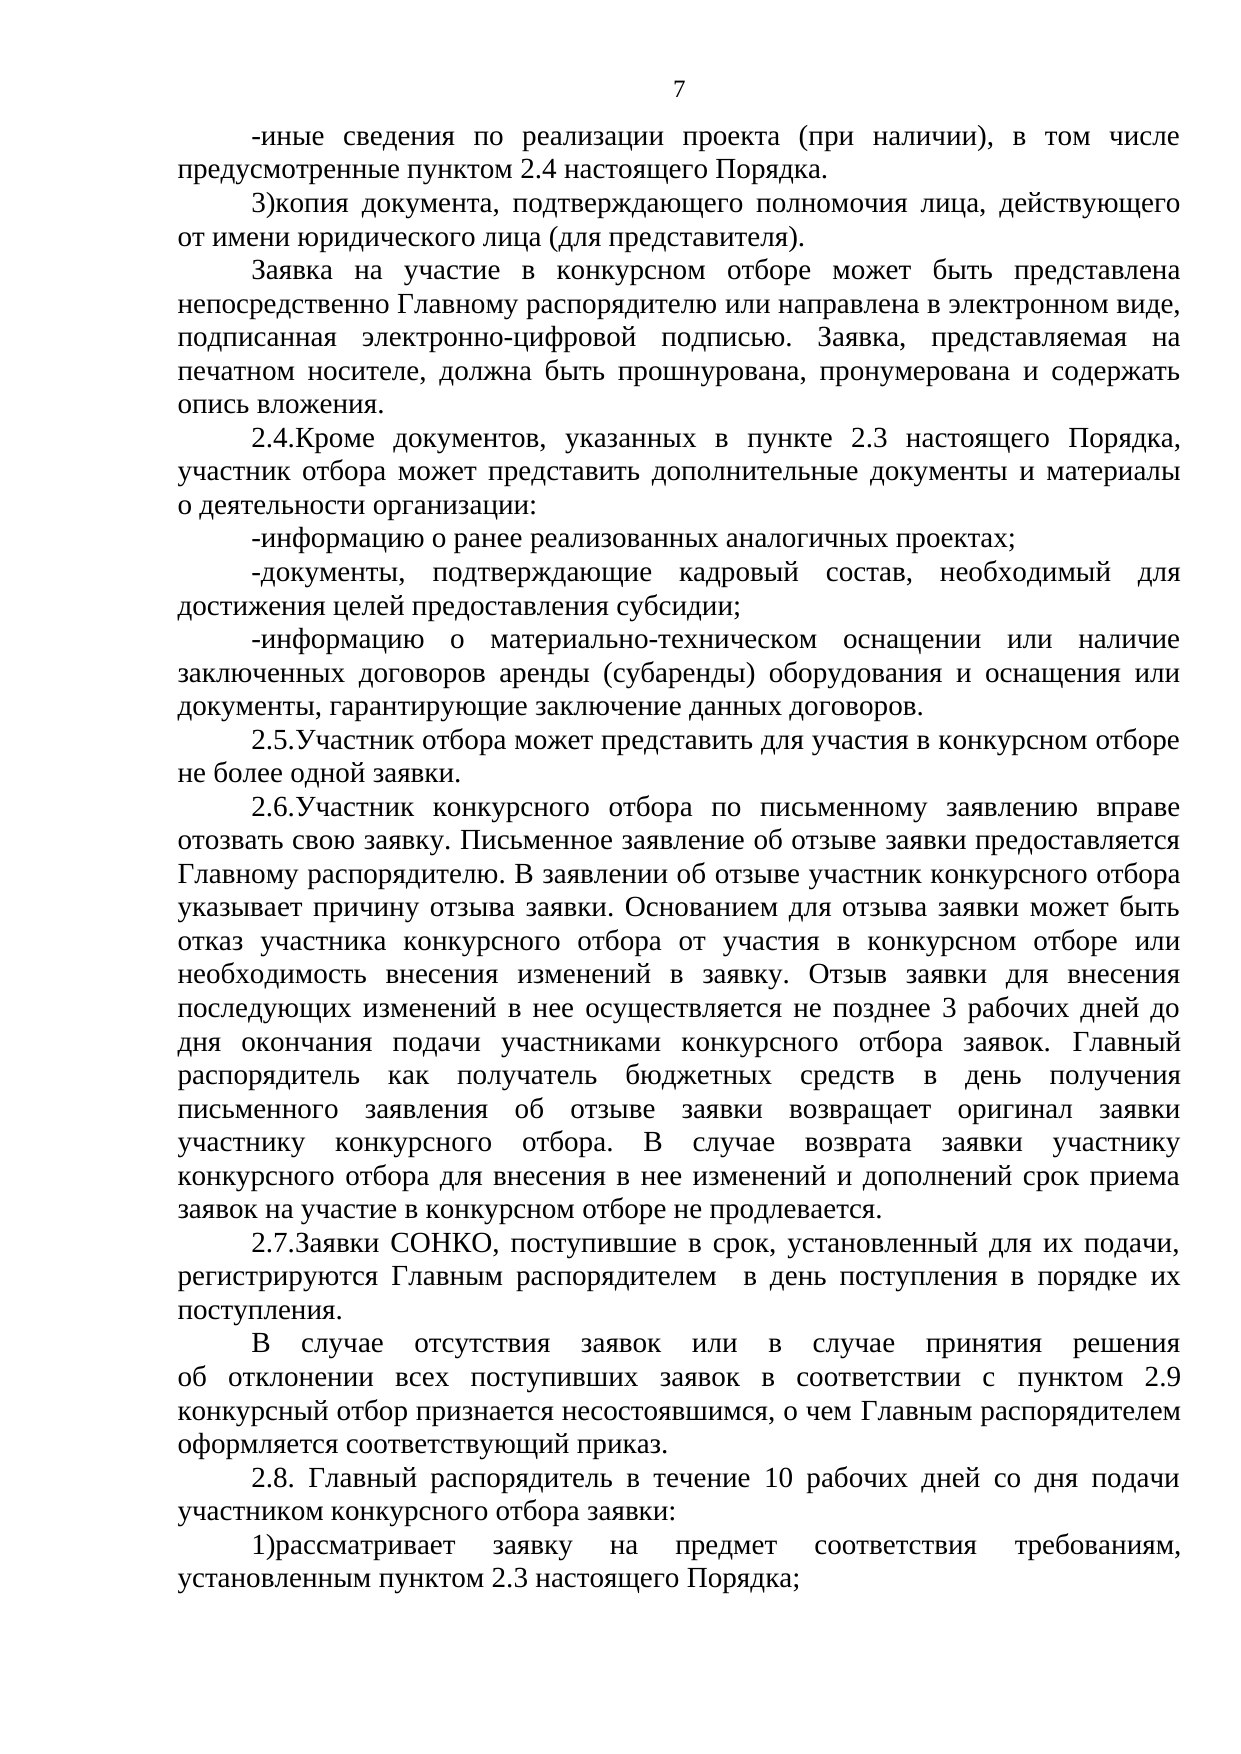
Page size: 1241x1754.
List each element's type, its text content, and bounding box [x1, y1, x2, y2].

text -информацию о материально-техническом оснащении или наличие заключенных договоров аренды (субаренды) оборудования и оснащения или документы, гарантирующие заключение данных договоров. [177, 621, 1181, 722]
text 2.8. Главный распорядитель в течение 10 рабочих дней со дня подачи участником конкурсного отбора заявки: [177, 1460, 1181, 1527]
text 2.6.Участник конкурсного отбора по письменному заявлению вправе отозвать свою заявку. Письменное заявление об отзыве заявки предоставляется Главному распорядителю. В заявлении об отзыве участник конкурсного отбора указывает причину отзыва заявки. Основанием для отзыва заявки может быть отказ участника конкурсного отбора от участия в конкурсном отборе или необходимость внесения изменений в заявку. Отзыв заявки для внесения последующих изменений в нее осуществляется не позднее 3 рабочих дней до дня окончания подачи участниками конкурсного отбора заявок. Главный распорядитель как получатель бюджетных средств в день получения письменного заявления об отзыве заявки возвращает оригинал заявки участнику конкурсного отбора. В случае возврата заявки участнику конкурсного отбора для внесения в нее изменений и дополнений срок приема заявок на участие в конкурсном отборе не продлевается. [177, 789, 1181, 1225]
text В случае отсутствия заявок или в случае принятия решения об отклонении всех поступивших заявок в соответствии с пунктом 2.9 конкурсный отбор признается несостоявшимся, о чем Главным распорядителем оформляется соответствующий приказ. [177, 1326, 1181, 1460]
text -иные сведения по реализации проекта (при наличии), в том числе предусмотренные пунктом 2.4 настоящего Порядка. [177, 118, 1181, 185]
text 3)копия документа, подтверждающего полномочия лица, действующего от имени юридического лица (для представителя). [177, 185, 1181, 252]
text -документы, подтверждающие кадровый состав, необходимый для достижения целей предоставления субсидии; [177, 554, 1181, 621]
text 2.7.Заявки СОНКО, поступившие в срок, установленный для их подачи, регистрируются Главным распорядителем в день поступления в порядке их поступления. [177, 1225, 1181, 1326]
text Заявка на участие в конкурсном отборе может быть представлена непосредственно Главному распорядителю или направлена в электронном виде, подписанная электронно-цифровой подписью. Заявка, представляемая на печатном носителе, должна быть прошнурована, пронумерована и содержать опись вложения. [177, 252, 1181, 420]
text 2.5.Участник отбора может представить для участия в конкурсном отборе не более одной заявки. [177, 722, 1181, 789]
text -информацию о ранее реализованных аналогичных проектах; [177, 521, 1181, 554]
text 2.4.Кроме документов, указанных в пункте 2.3 настоящего Порядка, участник отбора может представить дополнительные документы и материалы о деятельности организации: [177, 420, 1181, 521]
text 1)рассматривает заявку на предмет соответствия требованиям, установленным пунктом 2.3 настоящего Порядка; [177, 1527, 1181, 1594]
